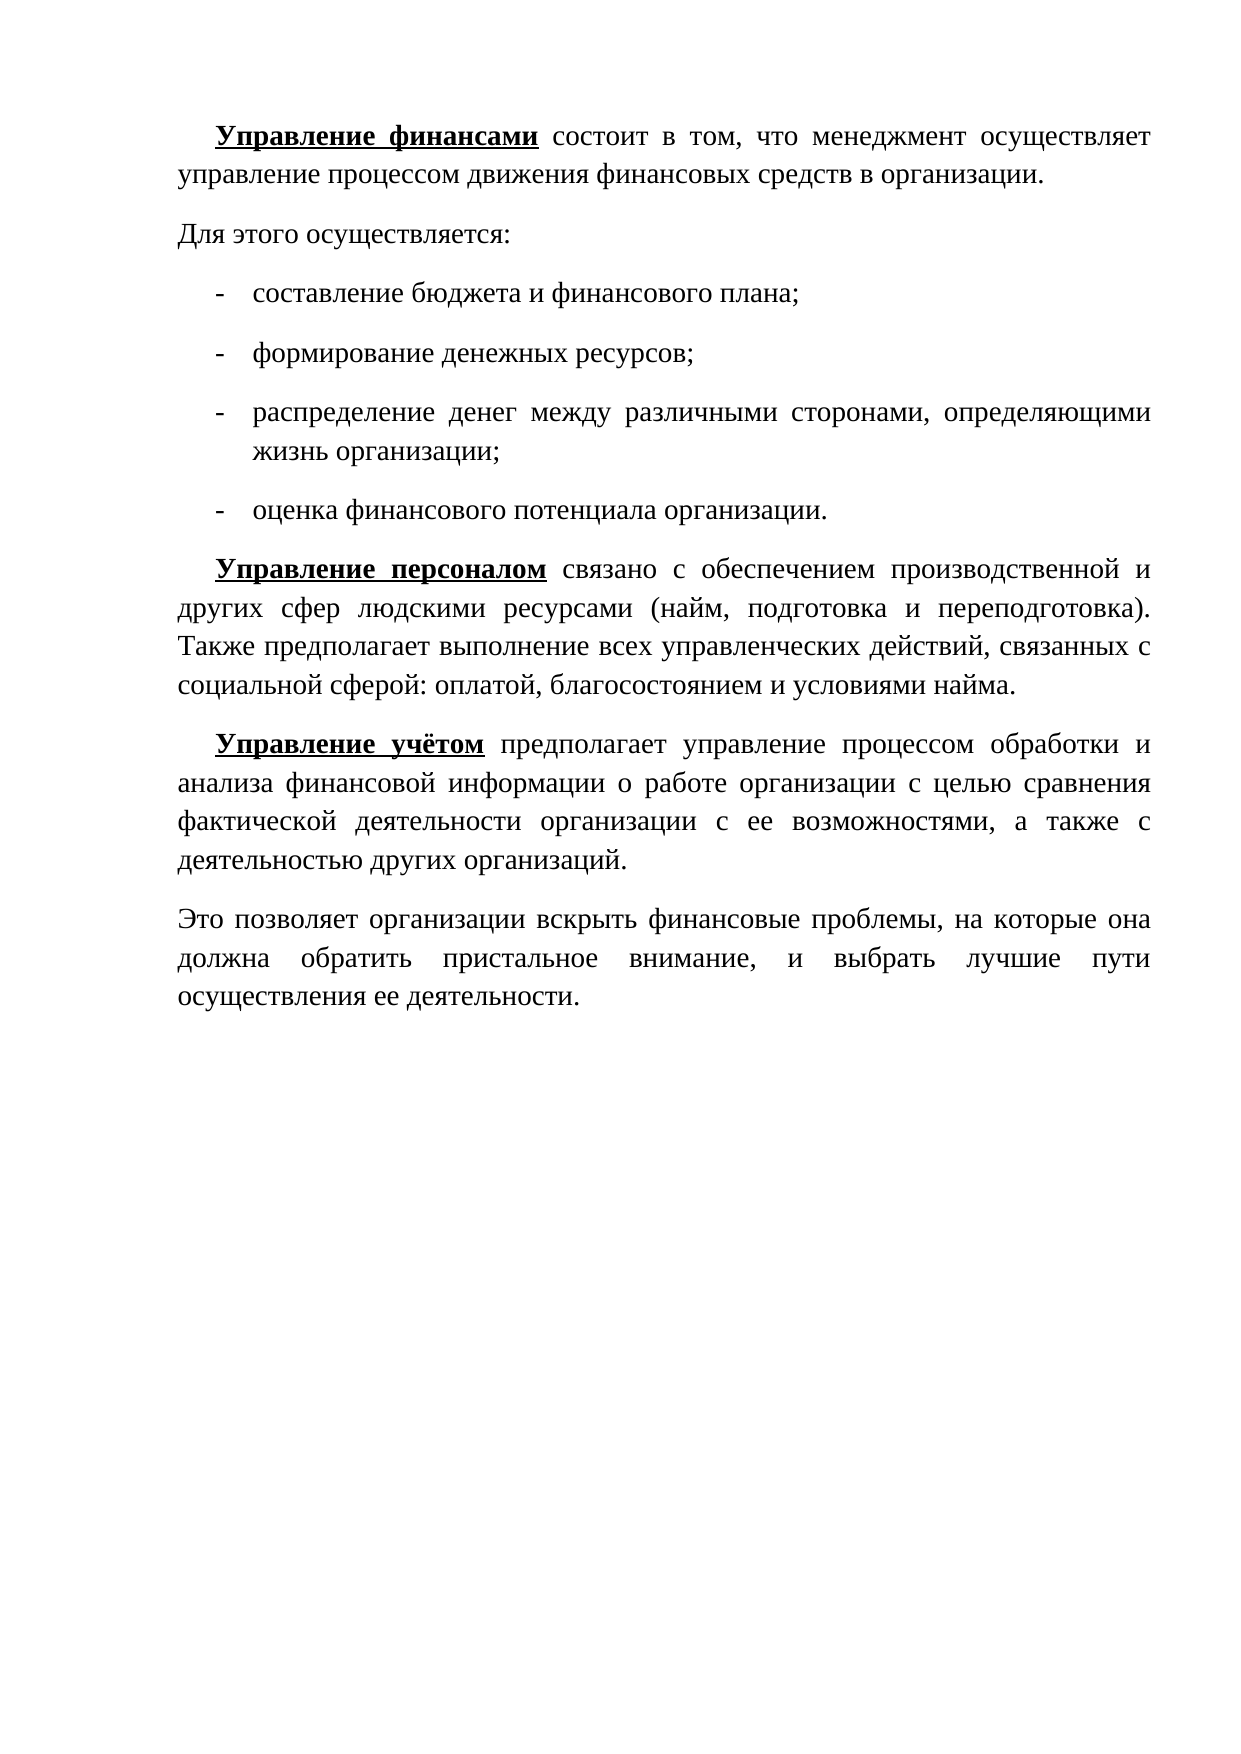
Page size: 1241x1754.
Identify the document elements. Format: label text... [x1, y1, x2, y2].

list составление бюджета и финансового плана; [215, 275, 1152, 309]
text Управление персоналом связано с обеспечением производственной и других сфер людскими ресурсами (найм, подготовка и переподготовка). Также предполагает выполнение всех управленческих действий, связанных с социальной сферой: оплатой, благосостоянием и условиями найма. [177, 551, 1152, 701]
text Для этого осуществляется: [177, 216, 1152, 249]
list распределение денег между различными сторонами, определяющими жизнь организации; [215, 394, 1152, 466]
list оценка финансового потенциала организации. [215, 492, 1152, 526]
list формирование денежных ресурсов; [215, 335, 1152, 368]
text Управление учётом предполагает управление процессом обработки и анализа финансовой информации о работе организации с целью сравнения фактической деятельности организации с ее возможностями, а также с деятельностью других организаций. [177, 726, 1152, 876]
text Управление финансами состоит в том, что менеджмент осуществляет управление процессом движения финансовых средств в организации. [177, 118, 1152, 190]
text Это позволяет организации вскрыть финансовые проблемы, на которые она должна обратить пристальное внимание, и выбрать лучшие пути осуществления ее деятельности. [177, 901, 1152, 1012]
